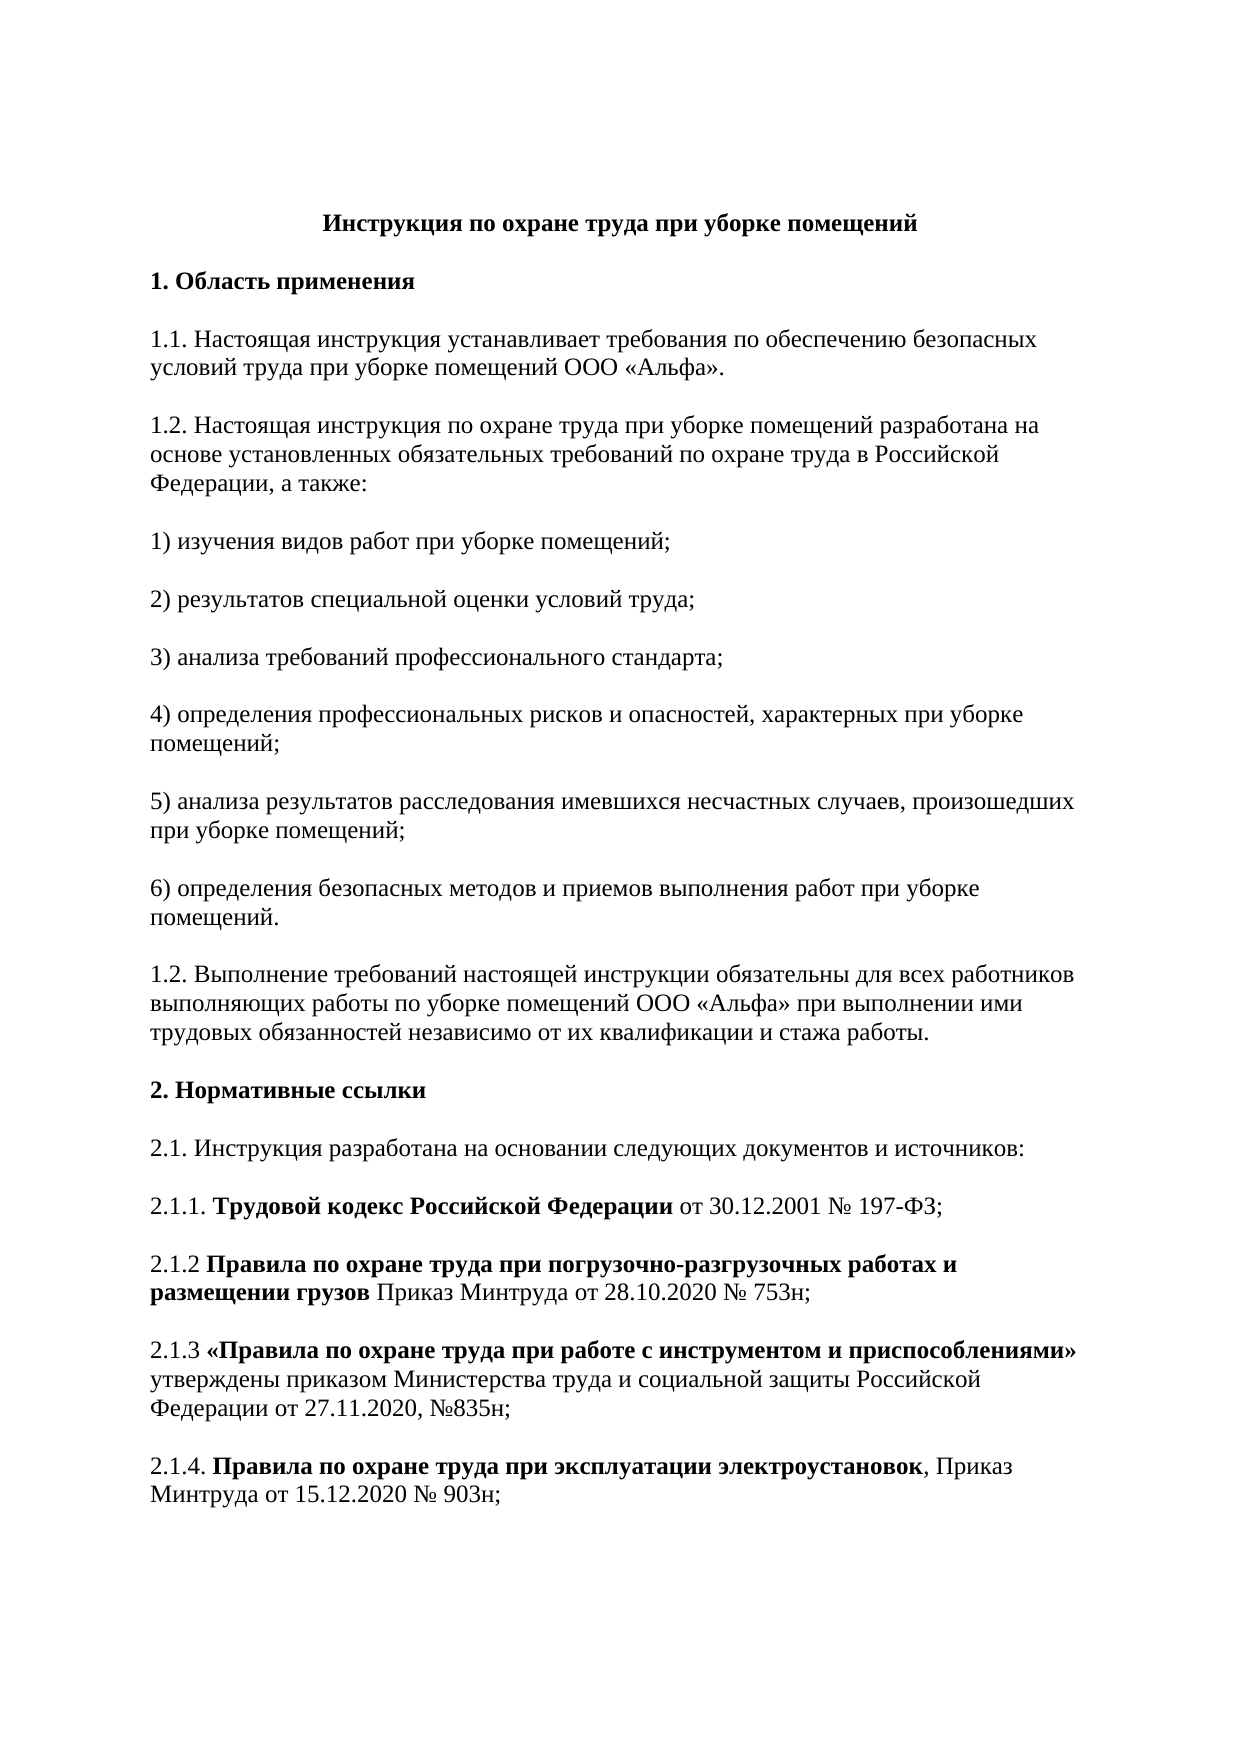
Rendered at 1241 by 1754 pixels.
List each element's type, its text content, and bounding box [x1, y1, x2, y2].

text 2. Нормативные ссылки [150, 1075, 1090, 1104]
text 1.2. Настоящая инструкция по охране труда при уборке помещений разработана на основе установленных обязательных требований по охране труда в Российской Федерации, а также: [150, 410, 1090, 497]
text 2.1.4. Правила по охране труда при эксплуатации электроустановок, Приказ Минтруда от 15.12.2020 № 903н; [150, 1451, 1090, 1508]
text 2.1.3 «Правила по охране труда при работе с инструментом и приспособлениями» утверждены приказом Министерства труда и социальной защиты Российской Федерации от 27.11.2020, №835н; [150, 1335, 1090, 1422]
text 1. Область применения [150, 266, 1090, 294]
text 2.1. Инструкция разработана на основании следующих документов и источников: [150, 1133, 1090, 1162]
text 5) анализа результатов расследования имевшихся несчастных случаев, произошедших при уборке помещений; [150, 786, 1090, 844]
text 1.1. Настоящая инструкция устанавливает требования по обеспечению безопасных условий труда при уборке помещений ООО «Альфа». [150, 324, 1090, 381]
text 6) определения безопасных методов и приемов выполнения работ при уборке помещений. [150, 873, 1090, 930]
text 1) изучения видов работ при уборке помещений; [150, 526, 1090, 554]
text 1.2. Выполнение требований настоящей инструкции обязательны для всех работников выполняющих работы по уборке помещений ООО «Альфа» при выполнении ими трудовых обязанностей независимо от их квалификации и стажа работы. [150, 959, 1090, 1046]
text 4) определения профессиональных рисков и опасностей, характерных при уборке помещений; [150, 699, 1090, 757]
text 2.1.2 Правила по охране труда при погрузочно-разгрузочных работах и размещении грузов Приказ Минтруда от 28.10.2020 № 753н; [150, 1249, 1090, 1306]
text 3) анализа требований профессионального стандарта; [150, 642, 1090, 670]
text Инструкция по охране труда при уборке помещений [150, 208, 1090, 237]
text 2) результатов специальной оценки условий труда; [150, 584, 1090, 612]
text 2.1.1. Трудовой кодекс Российской Федерации от 30.12.2001 № 197-ФЗ; [150, 1191, 1090, 1219]
